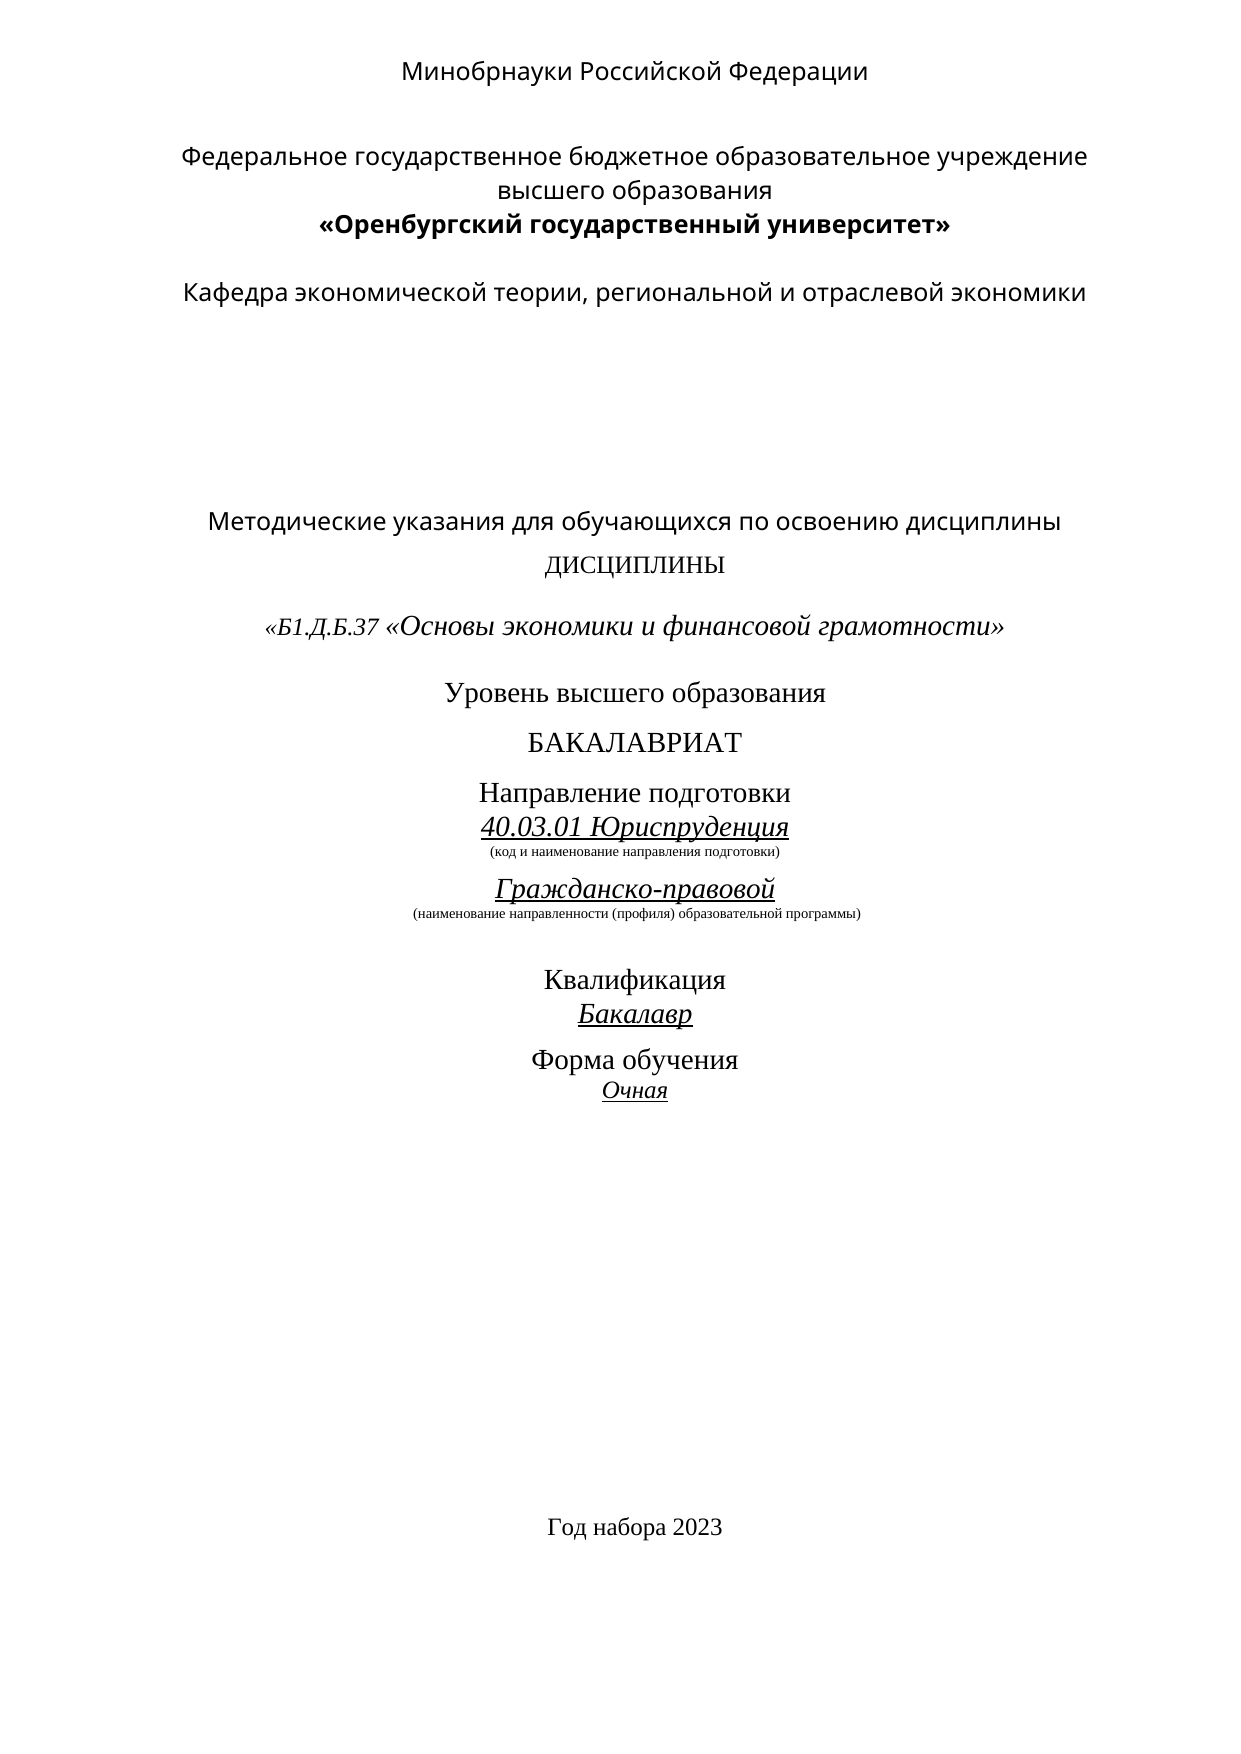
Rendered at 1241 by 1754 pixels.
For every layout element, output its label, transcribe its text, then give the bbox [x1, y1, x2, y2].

text Федеральное государственное бюджетное образовательное учреждение [88, 138, 1181, 172]
text Минобрнауки Российской Федерации [88, 53, 1181, 87]
text (код и наименование направления подготовки) [88, 843, 1181, 871]
text ДИСЦИПЛИНЫ [88, 550, 1181, 579]
text Очная [88, 1076, 1181, 1104]
text «Б1.Д.Б.37 «Основы экономики и финансовой грамотности» [88, 608, 1181, 641]
text Кафедра экономической теории, региональной и отраслевой экономики [88, 274, 1181, 308]
text Бакалавр [88, 996, 1181, 1029]
text 40.03.01 Юриспруденция [88, 809, 1181, 843]
text Направление подготовки [88, 776, 1181, 809]
text «Оренбургский государственный университет» [88, 206, 1181, 240]
text Методические указания для обучающихся по освоению дисциплины [88, 504, 1181, 538]
text Год набора 2023 [88, 1512, 1181, 1540]
text Форма обучения [88, 1042, 1181, 1076]
text Квалификация [88, 962, 1181, 996]
text БАКАЛАВРИАТ [88, 725, 1181, 759]
text Уровень высшего образования [88, 675, 1181, 708]
text Гражданско-правовой [88, 871, 1181, 905]
text высшего образования [88, 172, 1181, 206]
text (наименование направленности (профиля) образовательной программы) [88, 905, 1181, 934]
